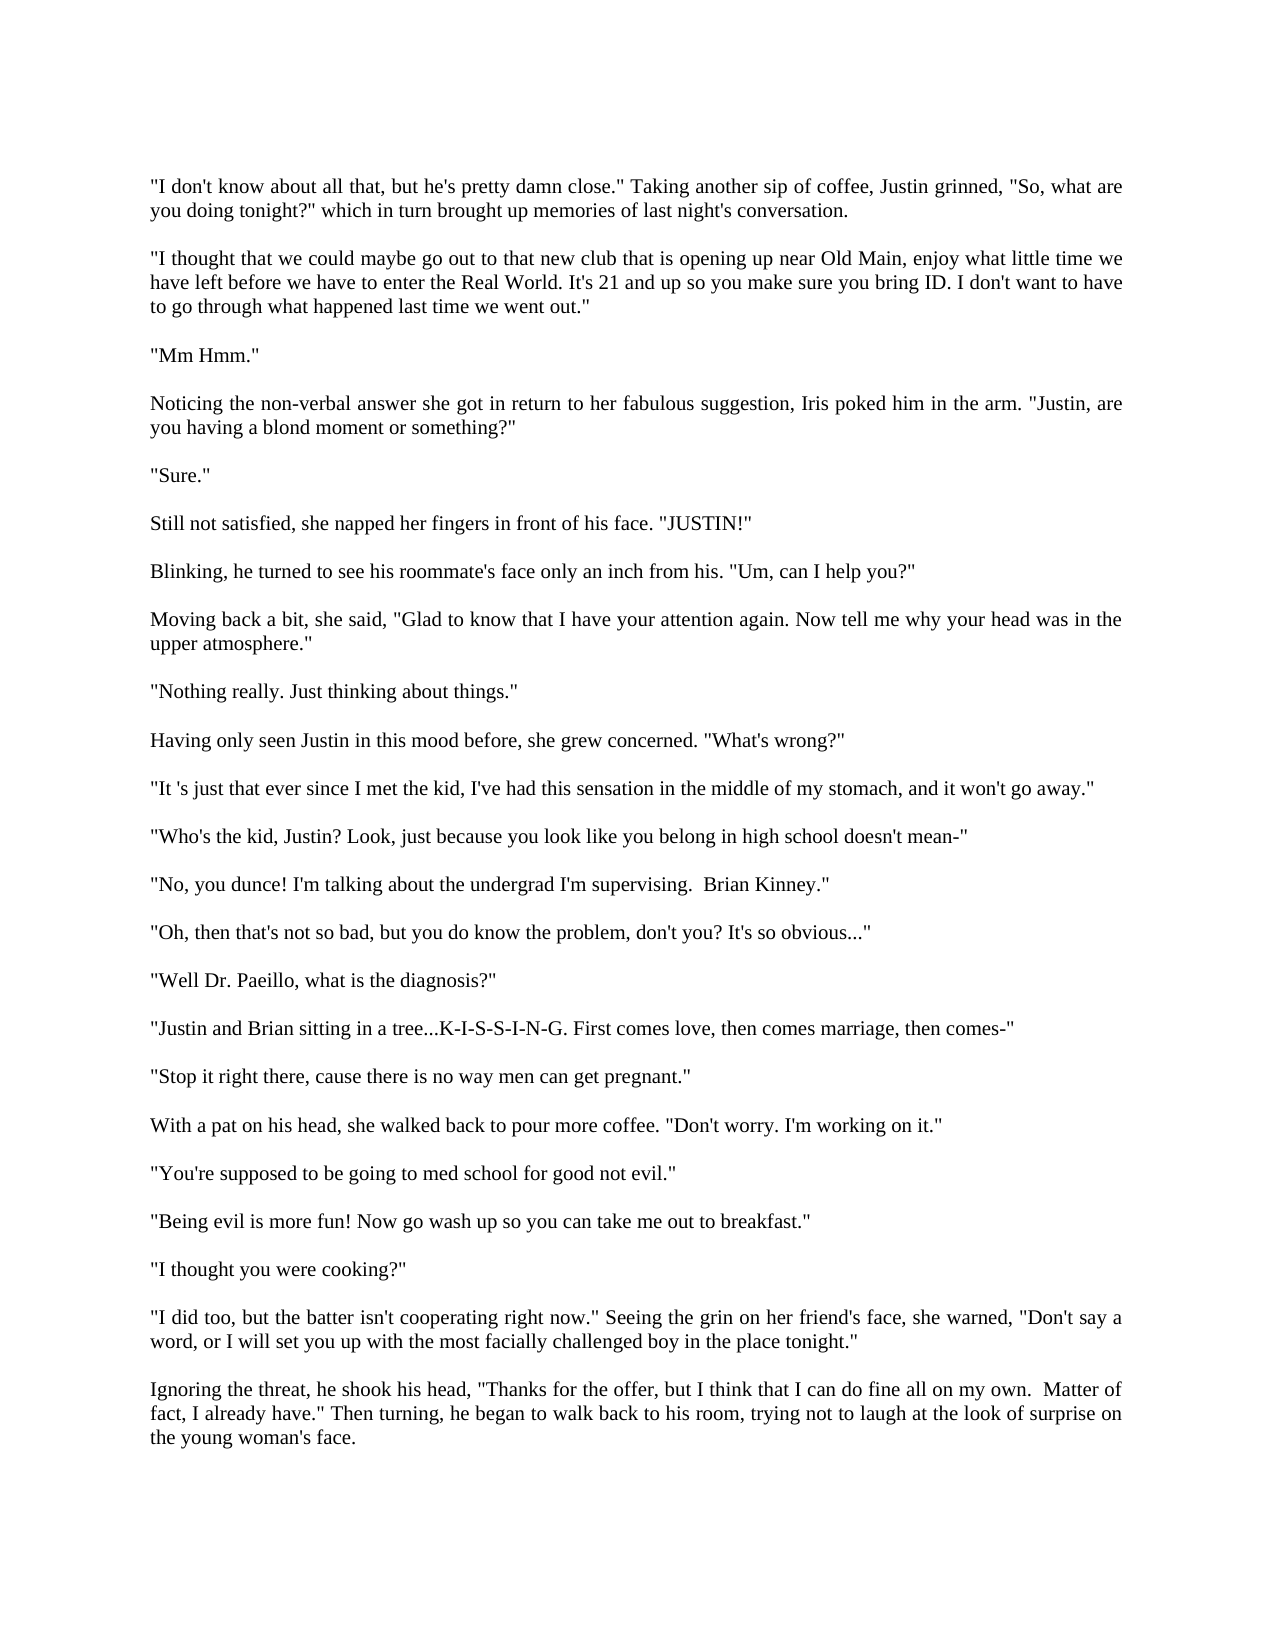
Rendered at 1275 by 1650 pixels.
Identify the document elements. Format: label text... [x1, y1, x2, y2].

text "I thought that we could maybe go out to that new club that is opening up near Old Main, enjoy what little time we have left before we have to enter the Real World. It's 21 and up so you make sure you bring ID. I don't want to have to go through what happened last time we went out." [150, 246, 1125, 318]
text "No, you dunce! I'm talking about the undergrad I'm supervising. Brian Kinney." [150, 872, 1125, 896]
text "Being evil is more fun! Now go wash up so you can take me out to breakfast." [150, 1209, 1125, 1233]
text "Stop it right there, cause there is no way men can get pregnant." [150, 1064, 1125, 1088]
text Noticing the non-verbal answer she got in return to her fabulous suggestion, Iris poked him in the arm. "Justin, are you having a blond moment or something?" [150, 391, 1125, 439]
text "I did too, but the batter isn't cooperating right now." Seeing the grin on her friend's face, she warned, "Don't say a word, or I will set you up with the most facially challenged boy in the place tonight." [150, 1305, 1125, 1353]
text "You're supposed to be going to med school for good not evil." [150, 1161, 1125, 1185]
text Blinking, he turned to see his roommate's face only an inch from his. "Um, can I help you?" [150, 559, 1125, 583]
text "I thought you were cooking?" [150, 1257, 1125, 1281]
text Ignoring the threat, he shook his head, "Thanks for the offer, but I think that I can do fine all on my own. Matter of fact, I already have." Then turning, he began to walk back to his room, trying not to laugh at the look of surprise on the young woman's face. [150, 1377, 1125, 1449]
text Moving back a bit, she said, "Glad to know that I have your attention again. Now tell me why your head was in the upper atmosphere." [150, 607, 1125, 655]
text "Sure." [150, 463, 1125, 487]
text "Who's the kid, Justin? Look, just because you look like you belong in high school doesn't mean-" [150, 824, 1125, 848]
text "I don't know about all that, but he's pretty damn close." Taking another sip of coffee, Justin grinned, "So, what are you doing tonight?" which in turn brought up memories of last night's conversation. [150, 174, 1125, 222]
text Having only seen Justin in this mood before, she grew concerned. "What's wrong?" [150, 727, 1125, 752]
text Still not satisfied, she napped her fingers in front of his face. "JUSTIN!" [150, 511, 1125, 535]
text "It 's just that ever since I met the kid, I've had this sensation in the middle of my stomach, and it won't go away." [150, 776, 1125, 800]
text "Mm Hmm." [150, 342, 1125, 367]
text With a pat on his head, she walked back to pour more coffee. "Don't worry. I'm working on it." [150, 1112, 1125, 1137]
text "Nothing really. Just thinking about things." [150, 679, 1125, 703]
text "Oh, then that's not so bad, but you do know the problem, don't you? It's so obvious..." [150, 920, 1125, 944]
text "Justin and Brian sitting in a tree...K-I-S-S-I-N-G. First comes love, then comes marriage, then comes-" [150, 1016, 1125, 1040]
text "Well Dr. Paeillo, what is the diagnosis?" [150, 968, 1125, 992]
